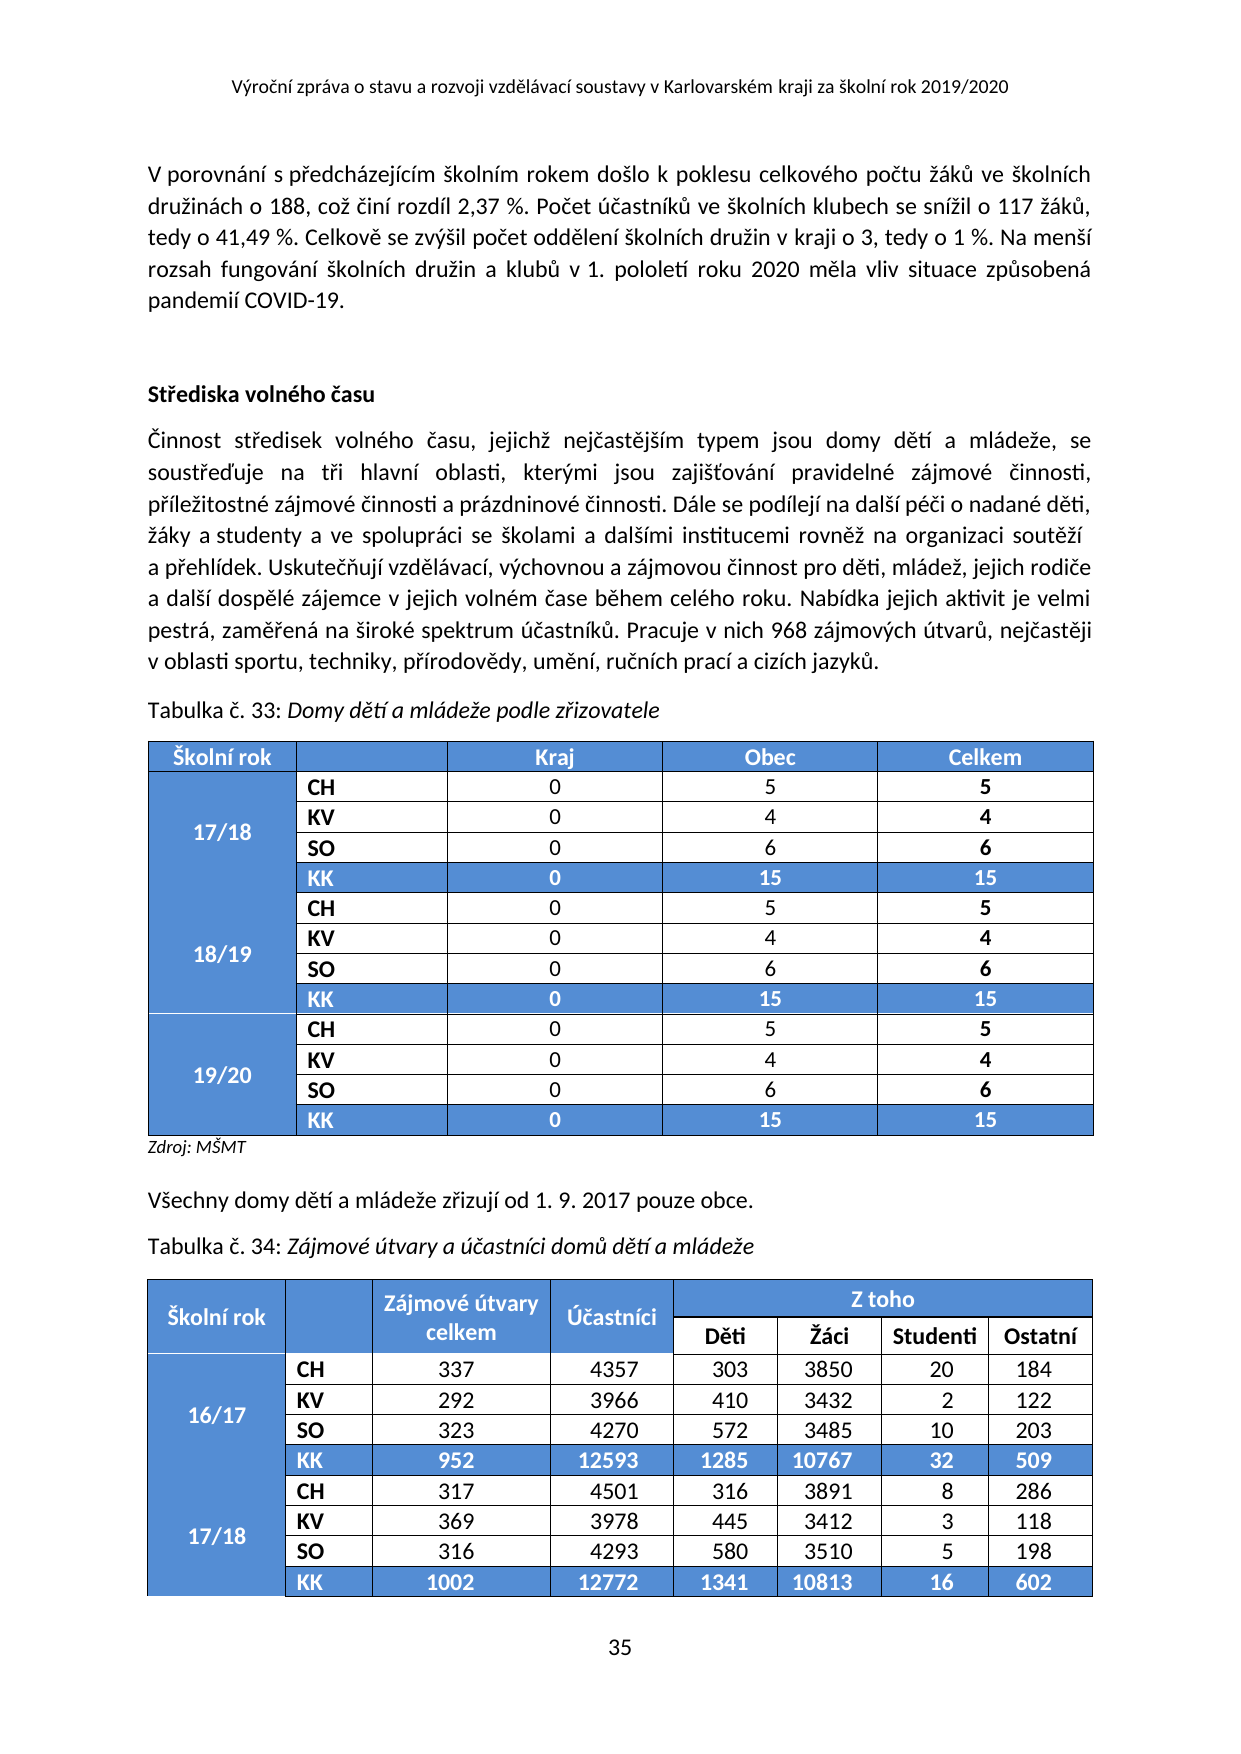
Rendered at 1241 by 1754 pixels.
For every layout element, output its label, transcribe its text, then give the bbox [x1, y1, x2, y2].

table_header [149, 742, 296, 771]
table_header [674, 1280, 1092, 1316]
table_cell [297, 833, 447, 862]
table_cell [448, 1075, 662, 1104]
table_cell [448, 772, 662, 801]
list Střediska volného času [148, 379, 1092, 409]
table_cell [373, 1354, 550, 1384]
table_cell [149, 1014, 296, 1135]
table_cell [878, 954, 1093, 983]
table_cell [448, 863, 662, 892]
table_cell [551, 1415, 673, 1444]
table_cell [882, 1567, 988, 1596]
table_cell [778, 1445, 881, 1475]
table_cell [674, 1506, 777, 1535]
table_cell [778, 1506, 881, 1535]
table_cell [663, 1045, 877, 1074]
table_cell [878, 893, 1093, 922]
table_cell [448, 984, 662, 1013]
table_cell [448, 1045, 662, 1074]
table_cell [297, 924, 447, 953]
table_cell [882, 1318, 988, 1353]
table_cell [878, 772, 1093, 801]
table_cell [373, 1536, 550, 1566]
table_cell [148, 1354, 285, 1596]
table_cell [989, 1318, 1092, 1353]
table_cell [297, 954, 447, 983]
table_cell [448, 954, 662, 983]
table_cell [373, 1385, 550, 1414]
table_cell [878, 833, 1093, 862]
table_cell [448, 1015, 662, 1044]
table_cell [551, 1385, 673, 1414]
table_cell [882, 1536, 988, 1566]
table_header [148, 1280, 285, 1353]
text Tabulka č. 33: Domy dětí a mládeže podle zřizovatele [148, 695, 1092, 724]
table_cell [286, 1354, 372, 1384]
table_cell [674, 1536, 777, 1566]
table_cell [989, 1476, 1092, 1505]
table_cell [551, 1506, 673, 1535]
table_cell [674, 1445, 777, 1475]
text Činnost středisek volného času, jejichž nejčastějším typem jsou domy dětí a mládeže, se soustřeďuje na tři hlavní oblasti, kterými jsou zajišťování pravidelné zájmové činnosti, příležitostné zájmové činnosti a prázdninové činnosti. Dále se podílejí na další péči o nadané děti, žáky a studenty a ve spolupráci se školami a dalšími institucemi rovněž na organizaci soutěží a přehlídek. Uskutečňují vzdělávací, výchovnou a zájmovou činnost pro děti, mládež, jejich rodiče a další dospělé zájemce v jejich volném čase během celého roku. Nabídka jejich aktivit je velmi pestrá, zaměřená na široké spektrum účastníků. Pracuje v nich 968 zájmových útvarů, nejčastěji v oblasti sportu, techniky, přírodovědy, umění, ručních prací a cizích jazyků. [148, 426, 1092, 676]
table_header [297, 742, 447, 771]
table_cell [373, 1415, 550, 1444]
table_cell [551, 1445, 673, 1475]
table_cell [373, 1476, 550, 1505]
text Všechny domy dětí a mládeže zřizují od 1. 9. 2017 pouze obce. [148, 1185, 1092, 1214]
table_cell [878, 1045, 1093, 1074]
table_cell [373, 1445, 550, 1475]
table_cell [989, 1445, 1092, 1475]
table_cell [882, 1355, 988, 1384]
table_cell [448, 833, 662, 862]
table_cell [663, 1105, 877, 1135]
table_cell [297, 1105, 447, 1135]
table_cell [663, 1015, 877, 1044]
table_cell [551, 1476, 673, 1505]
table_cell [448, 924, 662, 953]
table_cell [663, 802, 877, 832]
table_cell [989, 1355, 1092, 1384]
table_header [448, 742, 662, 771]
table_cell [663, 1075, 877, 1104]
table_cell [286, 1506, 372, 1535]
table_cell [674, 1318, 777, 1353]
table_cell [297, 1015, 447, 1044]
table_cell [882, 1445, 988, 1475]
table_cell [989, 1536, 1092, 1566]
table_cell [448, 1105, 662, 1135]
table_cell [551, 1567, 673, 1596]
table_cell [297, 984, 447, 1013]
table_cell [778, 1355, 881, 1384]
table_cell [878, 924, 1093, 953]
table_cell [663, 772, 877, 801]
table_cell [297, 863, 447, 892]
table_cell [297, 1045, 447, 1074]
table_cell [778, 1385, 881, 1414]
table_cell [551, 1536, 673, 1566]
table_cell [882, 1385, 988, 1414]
text Zdroj: MŠMT [148, 1136, 1092, 1159]
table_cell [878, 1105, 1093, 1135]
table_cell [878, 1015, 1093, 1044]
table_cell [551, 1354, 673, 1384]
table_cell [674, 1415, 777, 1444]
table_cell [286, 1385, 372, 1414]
text Tabulka č. 34: Zájmové útvary a účastníci domů dětí a mládeže [148, 1231, 1092, 1260]
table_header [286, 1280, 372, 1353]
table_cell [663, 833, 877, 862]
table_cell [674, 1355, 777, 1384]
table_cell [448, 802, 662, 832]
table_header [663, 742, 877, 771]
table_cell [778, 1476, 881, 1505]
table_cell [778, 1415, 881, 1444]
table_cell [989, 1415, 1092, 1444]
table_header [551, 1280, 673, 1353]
text V porovnání s předcházejícím školním rokem došlo k poklesu celkového počtu žáků ve školních družinách o 188, což činí rozdíl 2,37 %. Počet účastníků ve školních klubech se snížil o 117 žáků, tedy o 41,49 %. Celkově se zvýšil počet oddělení školních družin v kraji o 3, tedy o 1 %. Na menší rozsah fungování školních družin a klubů v 1. pololetí roku 2020 měla vliv situace způsobená pandemií COVID-19. [148, 159, 1092, 315]
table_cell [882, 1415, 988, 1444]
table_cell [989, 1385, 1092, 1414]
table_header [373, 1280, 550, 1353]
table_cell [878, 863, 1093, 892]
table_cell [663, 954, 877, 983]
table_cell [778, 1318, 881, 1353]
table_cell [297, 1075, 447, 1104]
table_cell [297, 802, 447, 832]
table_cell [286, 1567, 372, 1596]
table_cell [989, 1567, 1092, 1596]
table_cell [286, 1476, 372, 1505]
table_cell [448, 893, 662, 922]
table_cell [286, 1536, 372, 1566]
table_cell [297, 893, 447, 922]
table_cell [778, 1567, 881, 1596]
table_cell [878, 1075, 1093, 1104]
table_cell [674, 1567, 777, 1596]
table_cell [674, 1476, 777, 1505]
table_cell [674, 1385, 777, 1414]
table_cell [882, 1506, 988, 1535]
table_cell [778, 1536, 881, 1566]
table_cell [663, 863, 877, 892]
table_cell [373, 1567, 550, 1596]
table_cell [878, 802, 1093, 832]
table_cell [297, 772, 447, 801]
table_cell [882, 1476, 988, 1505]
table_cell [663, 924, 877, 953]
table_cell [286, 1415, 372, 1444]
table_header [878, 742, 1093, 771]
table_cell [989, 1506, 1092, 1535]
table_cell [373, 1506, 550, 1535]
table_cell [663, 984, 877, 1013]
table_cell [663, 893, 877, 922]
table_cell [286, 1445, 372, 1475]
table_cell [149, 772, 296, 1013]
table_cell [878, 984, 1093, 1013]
